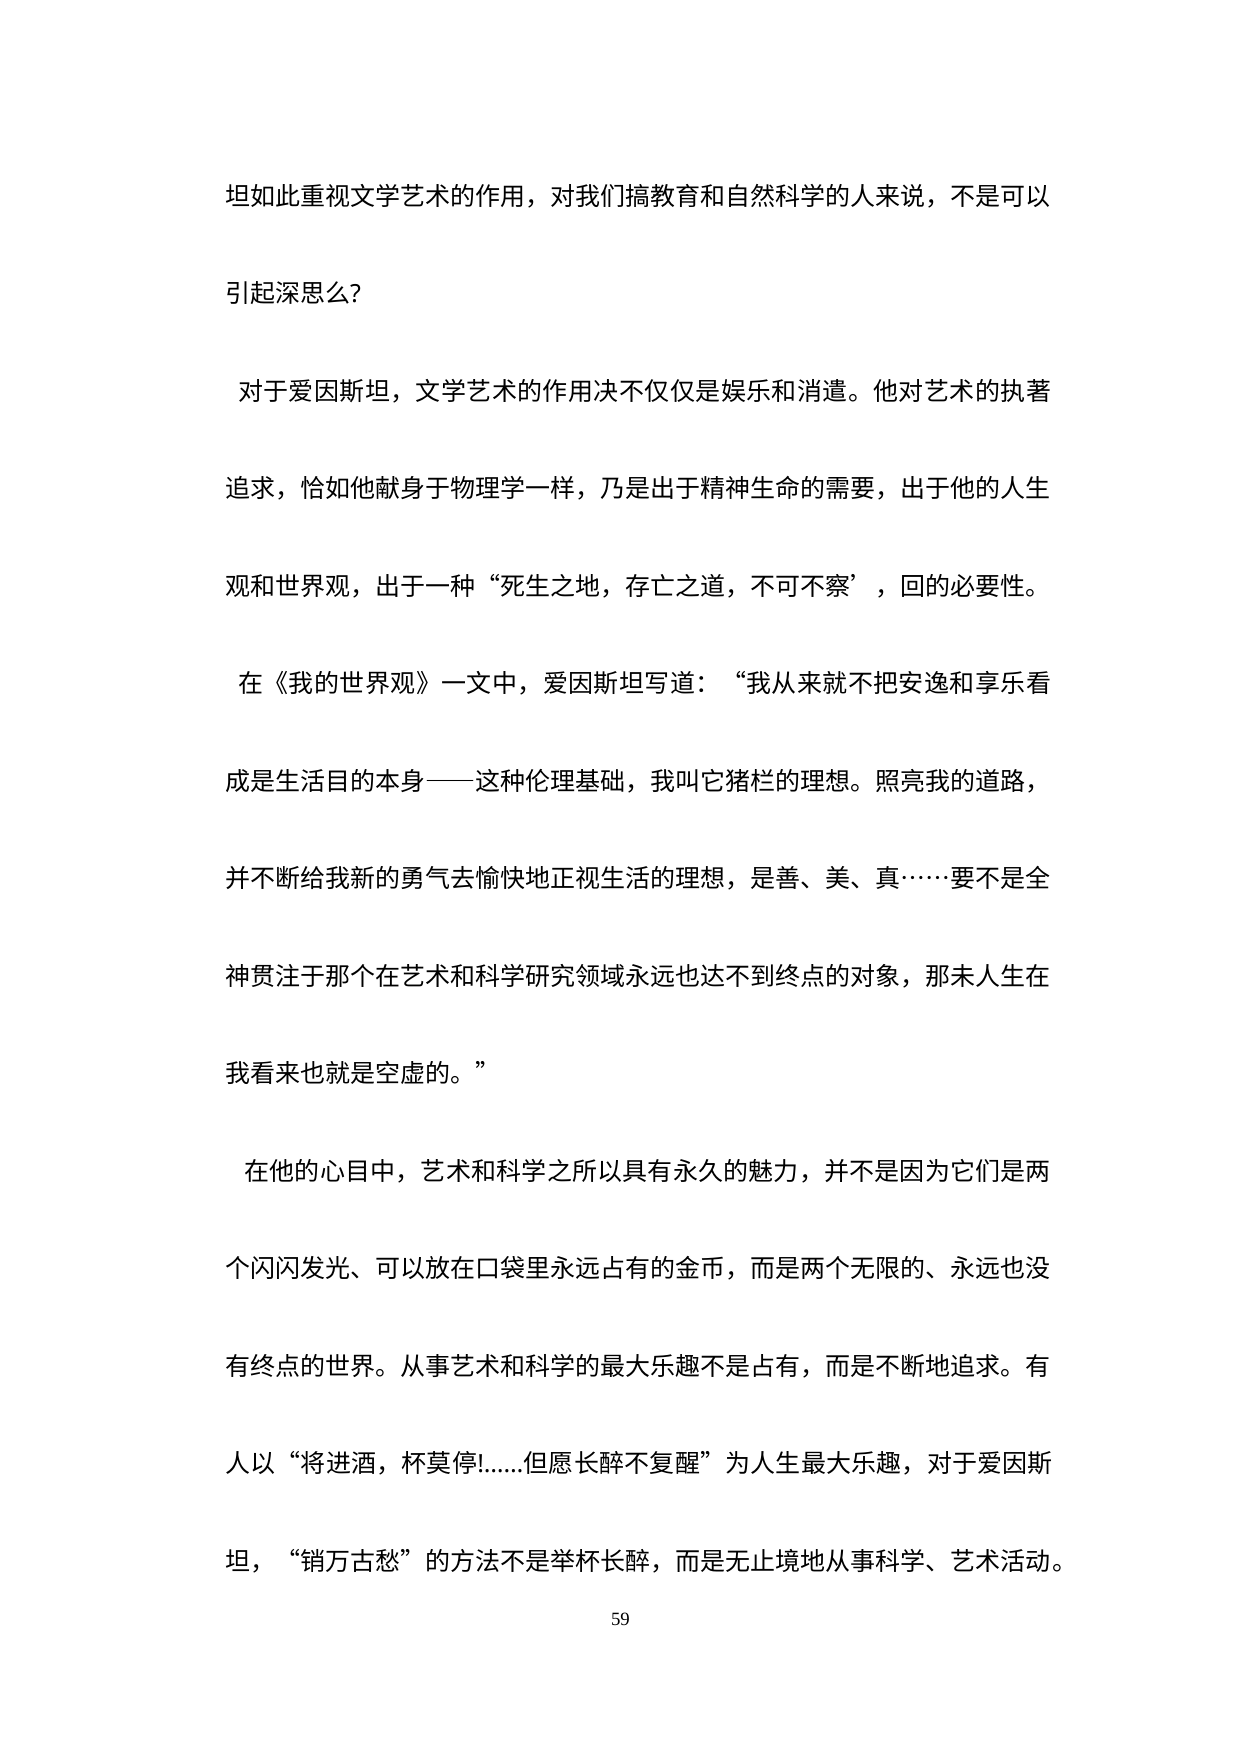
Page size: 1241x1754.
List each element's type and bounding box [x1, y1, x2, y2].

text [225, 162, 1053, 1592]
